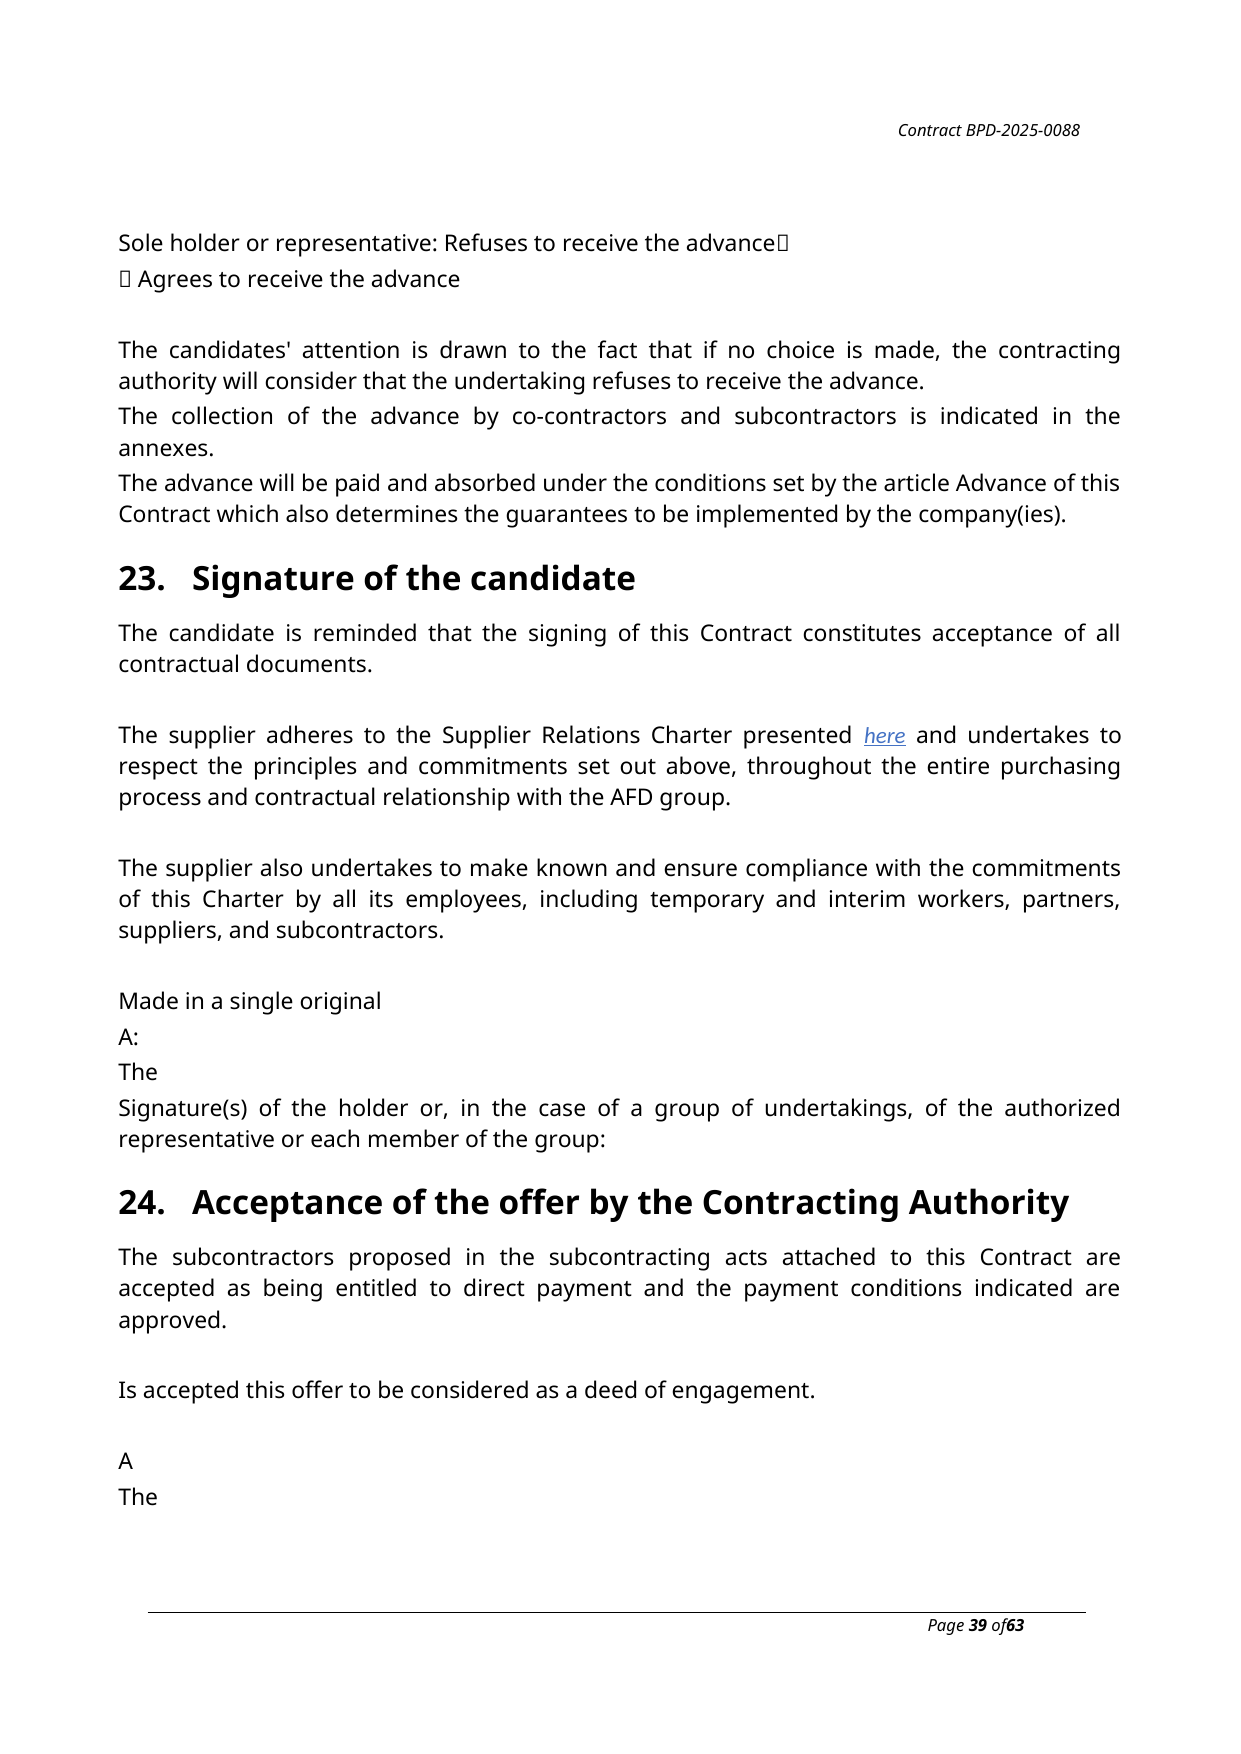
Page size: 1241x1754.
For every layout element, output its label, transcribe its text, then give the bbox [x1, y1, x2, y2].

text Sole holder or representative: Refuses to receive the advance [118, 227, 1122, 259]
text Made in a single original [118, 985, 1122, 1017]
text The candidate is reminded that the signing of this Contract constitutes acceptance of all contractual documents. [118, 617, 1122, 679]
text The collection of the advance by co-contractors and subcontractors is indicated in the annexes. [118, 400, 1122, 463]
text A [118, 1445, 1122, 1477]
text Acceptance of the offer by the Contracting Authority [118, 1179, 1122, 1224]
text  Agrees to receive the advance [118, 263, 1122, 294]
text Is accepted this offer to be considered as a deed of engagement. [118, 1374, 1122, 1406]
text The subcontractors proposed in the subcontracting acts attached to this Contract are accepted as being entitled to direct payment and the payment conditions indicated are approved. [118, 1241, 1122, 1335]
text Signature(s) of the holder or, in the case of a group of undertakings, of the authorized representative or each member of the group: [118, 1092, 1122, 1154]
text Signature of the candidate [118, 554, 1122, 600]
text A: [118, 1021, 1122, 1052]
text The supplier adheres to the Supplier Relations Charter presented here and undertakes to respect the principles and commitments set out above, throughout the entire purchasing process and contractual relationship with the AFD group. [118, 719, 1122, 812]
text The supplier also undertakes to make known and ensure compliance with the commitments of this Charter by all its employees, including temporary and interim workers, partners, suppliers, and subcontractors. [118, 852, 1122, 946]
text The advance will be paid and absorbed under the conditions set by the article Advance of this Contract which also determines the guarantees to be implemented by the company(ies). [118, 467, 1122, 529]
text The candidates' attention is drawn to the fact that if no choice is made, the contracting authority will consider that the undertaking refuses to receive the advance. [118, 334, 1122, 396]
text The [118, 1056, 1122, 1087]
text The [118, 1481, 1122, 1512]
